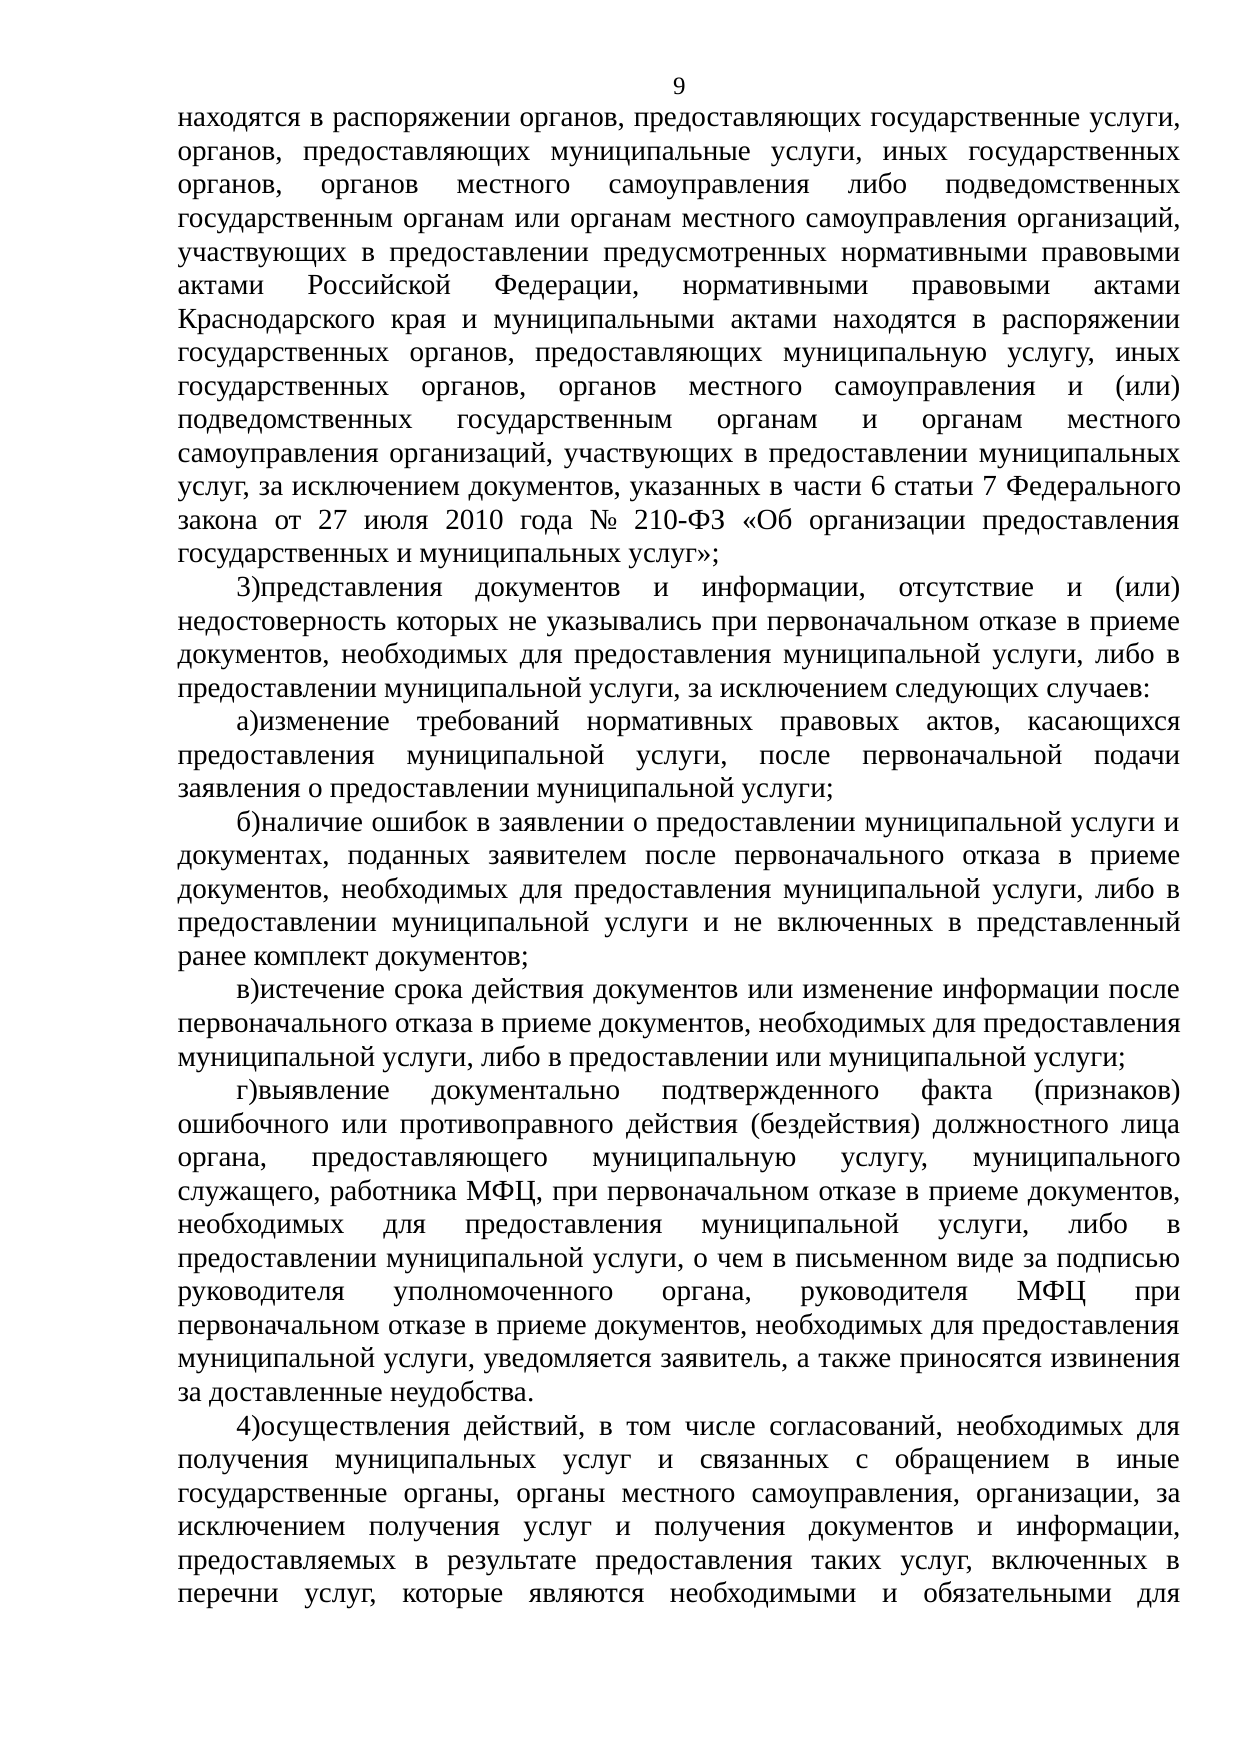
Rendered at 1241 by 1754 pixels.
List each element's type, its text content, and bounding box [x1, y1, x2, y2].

text 3)представления документов и информации, отсутствие и (или) недостоверность которых не указывались при первоначальном отказе в приеме документов, необходимых для предоставления муниципальной услуги, либо в предоставлении муниципальной услуги, за исключением следующих случаев: [177, 569, 1181, 703]
text а)изменение требований нормативных правовых актов, касающихся предоставления муниципальной услуги, после первоначальной подачи заявления о предоставлении муниципальной услуги; [177, 703, 1181, 804]
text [177, 1408, 1181, 1609]
text г)выявление документально подтвержденного факта (признаков) ошибочного или противоправного действия (бездействия) должностного лица органа, предоставляющего муниципальную услугу, муниципального служащего, работника МФЦ, при первоначальном отказе в приеме документов, необходимых для предоставления муниципальной услуги, либо в предоставлении муниципальной услуги, о чем в письменном виде за подписью руководителя уполномоченного органа, руководителя МФЦ при первоначальном отказе в приеме документов, необходимых для предоставления муниципальной услуги, уведомляется заявитель, а также приносятся извинения за доставленные неудобства. [177, 1072, 1181, 1408]
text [177, 99, 1181, 569]
text б)наличие ошибок в заявлении о предоставлении муниципальной услуги и документах, поданных заявителем после первоначального отказа в приеме документов, необходимых для предоставления муниципальной услуги, либо в предоставлении муниципальной услуги и не включенных в представленный ранее комплект документов; [177, 804, 1181, 972]
text в)истечение срока действия документов или изменение информации после первоначального отказа в приеме документов, необходимых для предоставления муниципальной услуги, либо в предоставлении или муниципальной услуги; [177, 972, 1181, 1072]
